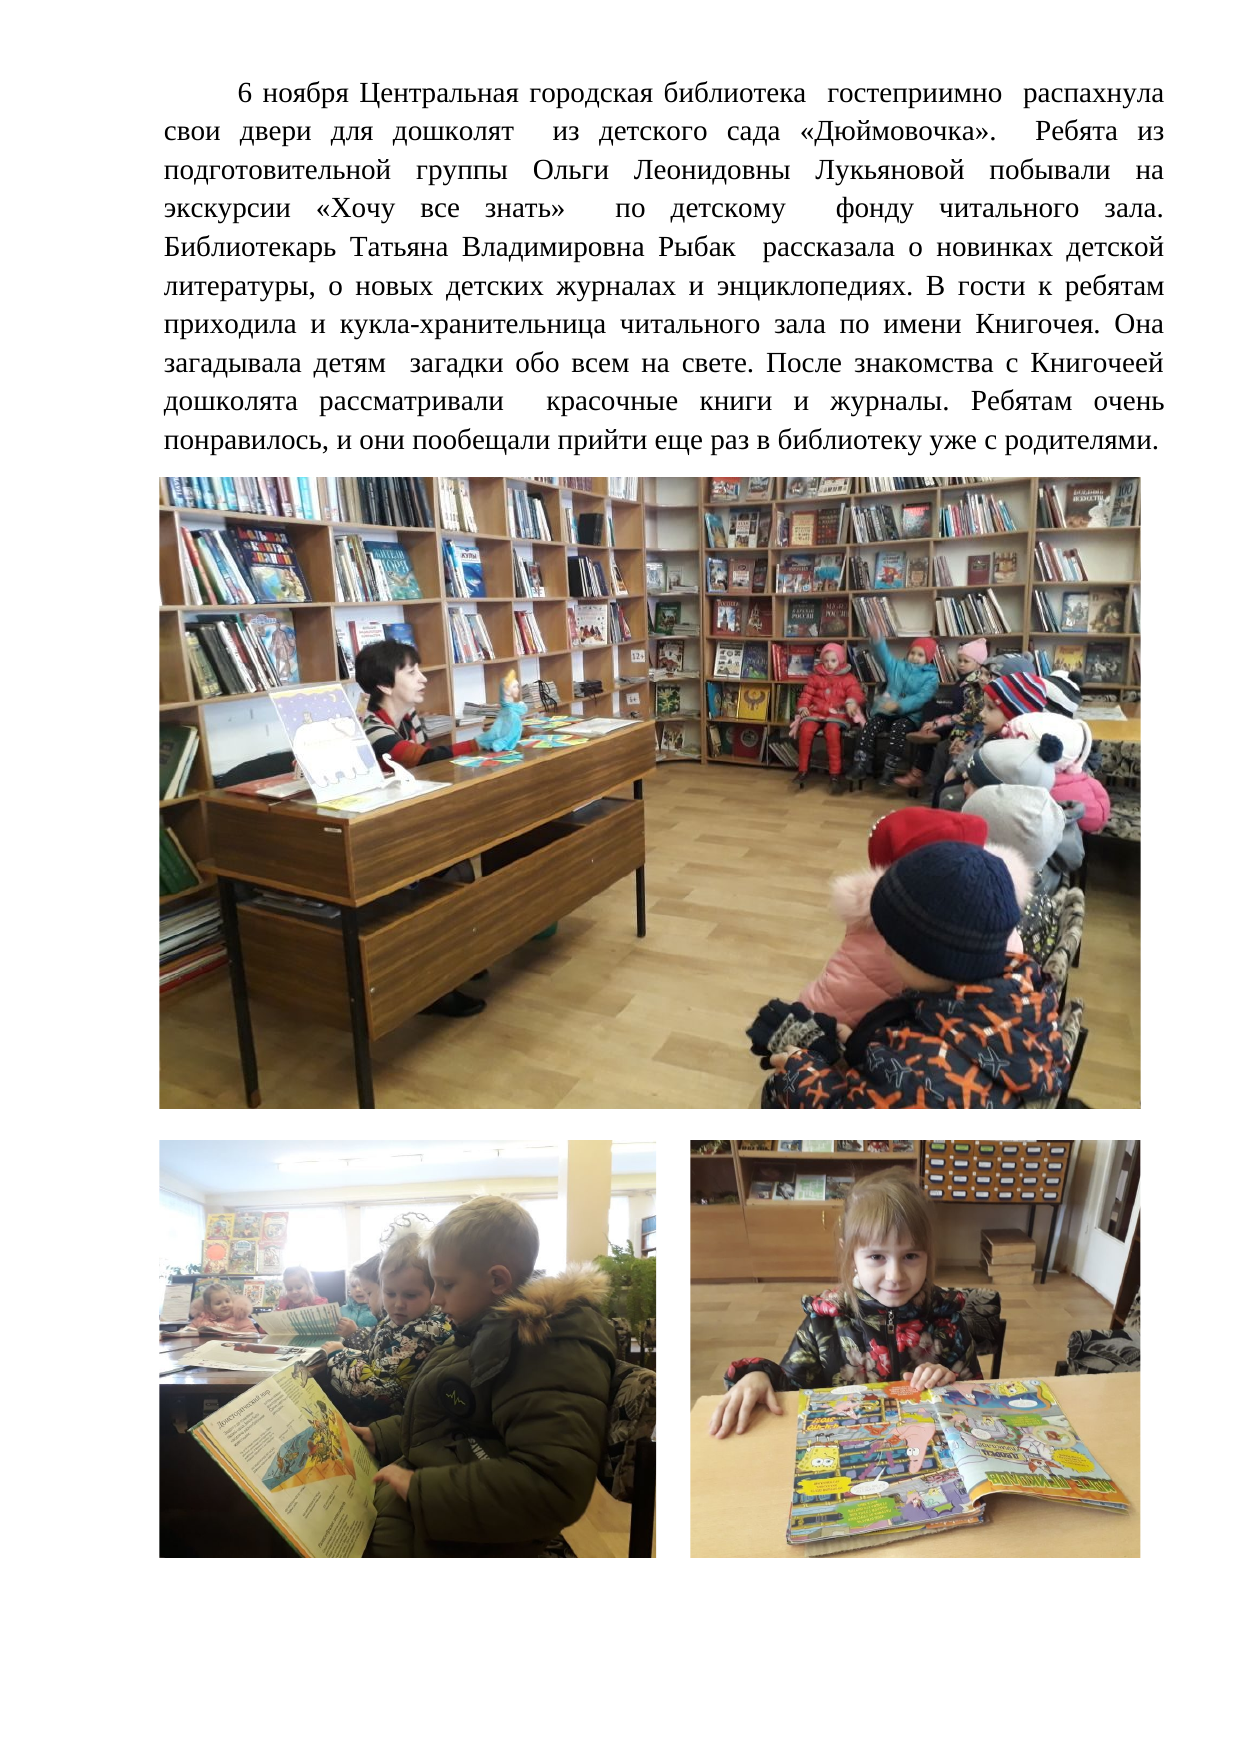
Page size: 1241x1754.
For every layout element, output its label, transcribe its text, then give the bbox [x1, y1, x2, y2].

picture [159, 1140, 657, 1558]
picture [690, 1140, 1141, 1558]
text 6 ноября Центральная городская библиотека гостеприимно распахнула свои двери для дошколят из детского сада «Дюймовочка». Ребята из подготовительной группы Ольги Леонидовны Лукьяновой побывали на экскурсии «Хочу все знать» по детскому фонду читального зала. Библиотекарь Татьяна Владимировна Рыбак рассказала о новинках детской литературы, о новых детских журналах и энциклопедиях. В гости к ребятам приходила и кукла-хранительница читального зала по имени Книгочея. Она загадывала детям загадки обо всем на свете. После знакомства с Книгочеей дошколята рассматривали красочные книги и журналы. Ребятам очень понравилось, и они пообещали прийти еще раз в библиотеку уже с родителями. [164, 75, 1165, 455]
picture [159, 477, 1141, 1109]
